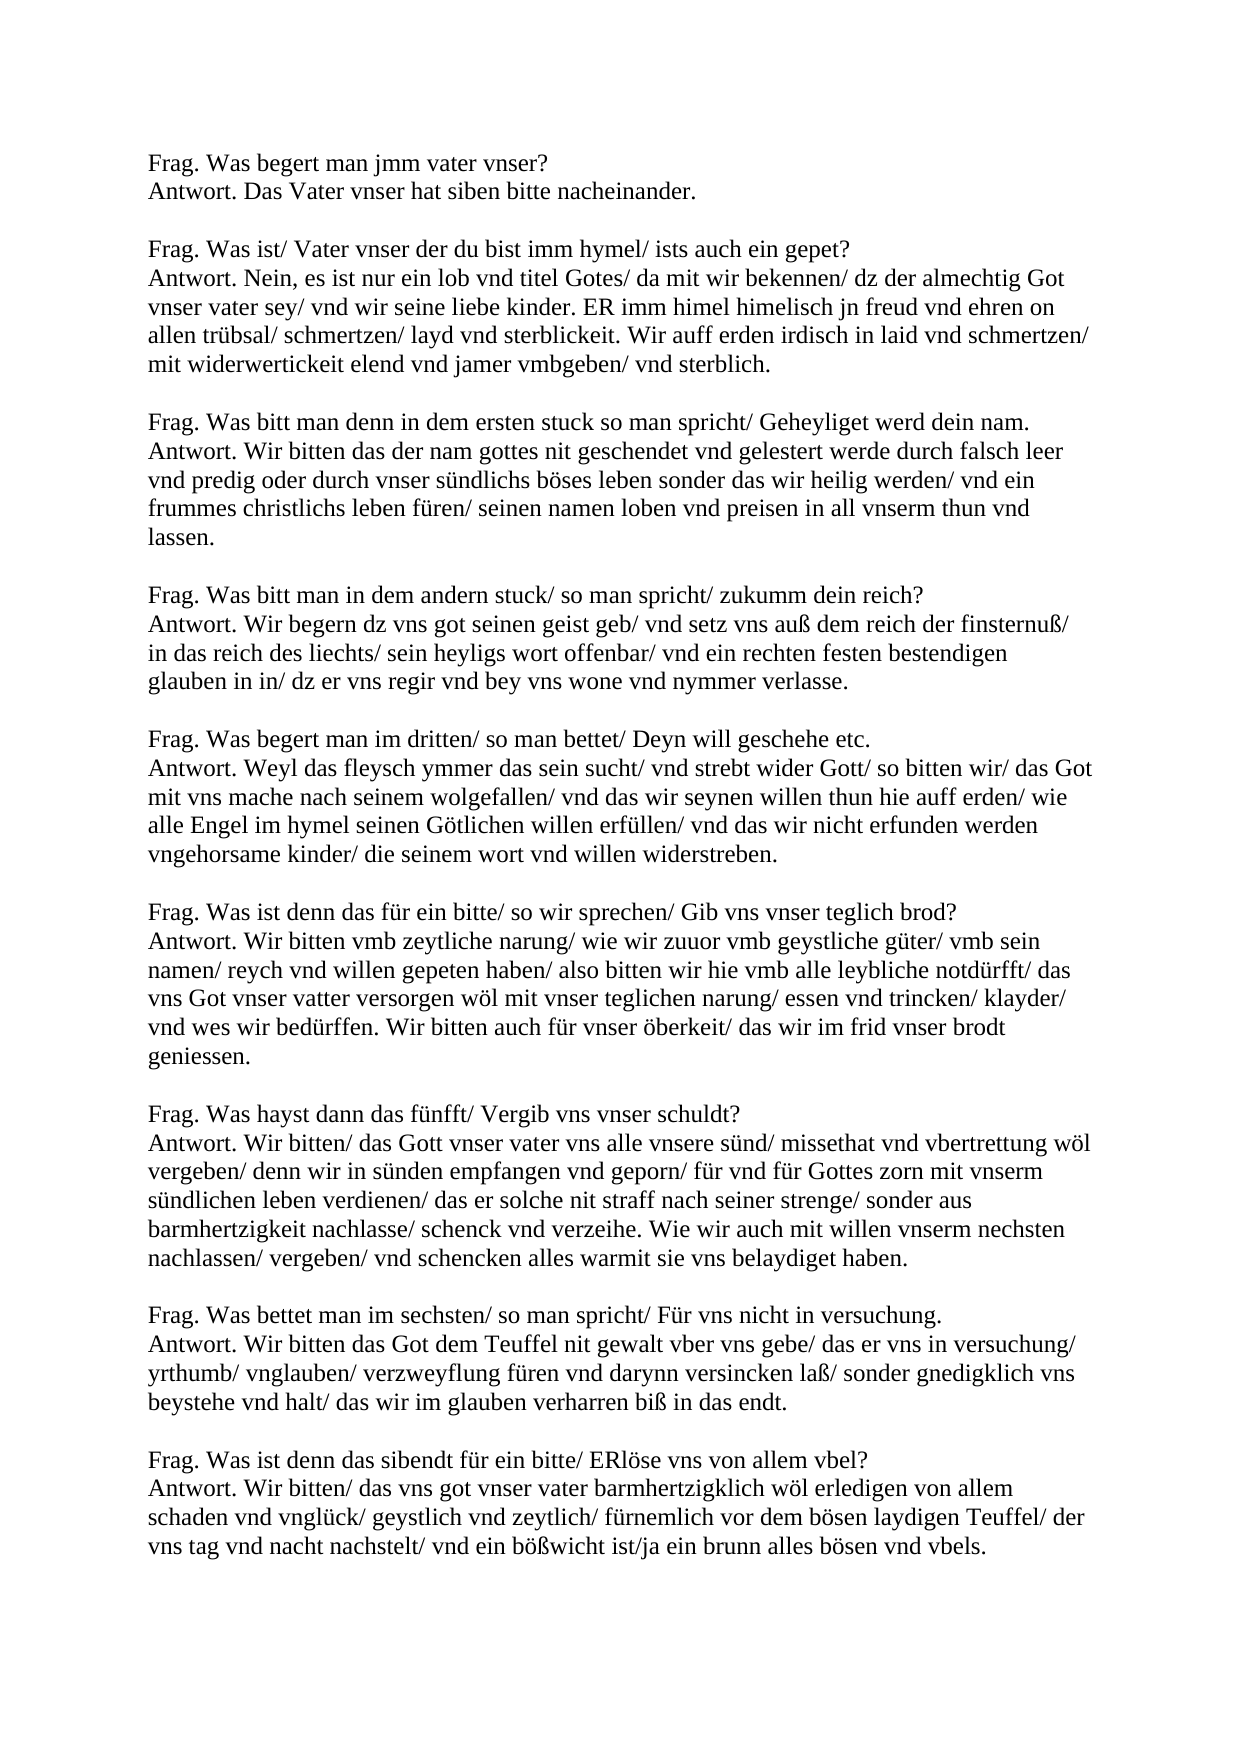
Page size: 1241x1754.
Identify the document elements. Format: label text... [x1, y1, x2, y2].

text Frag. Was bitt man in dem andern stuck/ so man spricht/ zukumm dein reich? Antwort. Wir begern dz vns got seinen geist geb/ vnd setz vns auß dem reich der finsternuß/ in das reich des liechts/ sein heyligs wort offenbar/ vnd ein rechten festen bestendigen glauben in in/ dz er vns regir vnd bey vns wone vnd nymmer verlasse. [148, 580, 1093, 695]
text Frag. Was begert man im dritten/ so man bettet/ Deyn will geschehe etc. Antwort. Weyl das fleysch ymmer das sein sucht/ vnd strebt wider Gott/ so bitten wir/ das Got mit vns mache nach seinem wolgefallen/ vnd das wir seynen willen thun hie auff erden/ wie alle Engel im hymel seinen Götlichen willen erfüllen/ vnd das wir nicht erfunden werden vngehorsame kinder/ die seinem wort vnd willen widerstreben. [148, 724, 1093, 868]
text Frag. Was bitt man denn in dem ersten stuck so man spricht/ Geheyliget werd dein nam. Antwort. Wir bitten das der nam gottes nit geschendet vnd gelestert werde durch falsch leer vnd predig oder durch vnser sündlichs böses leben sonder das wir heilig werden/ vnd ein frummes christlichs leben füren/ seinen namen loben vnd preisen in all vnserm thun vnd lassen. [148, 407, 1093, 551]
text Frag. Was ist denn das für ein bitte/ so wir sprechen/ Gib vns vnser teglich brod? Antwort. Wir bitten vmb zeytliche narung/ wie wir zuuor vmb geystliche güter/ vmb sein namen/ reych vnd willen gepeten haben/ also bitten wir hie vmb alle leybliche notdürfft/ das vns Got vnser vatter versorgen wöl mit vnser teglichen narung/ essen vnd trincken/ klayder/ vnd wes wir bedürffen. Wir bitten auch für vnser öberkeit/ das wir im frid vnser brodt geniessen. [148, 897, 1093, 1070]
text Frag. Was hayst dann das fünfft/ Vergib vns vnser schuldt? Antwort. Wir bitten/ das Gott vnser vater vns alle vnsere sünd/ missethat vnd vbertrettung wöl vergeben/ denn wir in sünden empfangen vnd geporn/ für vnd für Gottes zorn mit vnserm sündlichen leben verdienen/ das er solche nit straff nach seiner strenge/ sonder aus barmhertzigkeit nachlasse/ schenck vnd verzeihe. Wie wir auch mit willen vnserm nechsten nachlassen/ vergeben/ vnd schencken alles warmit sie vns belaydiget haben. [148, 1099, 1093, 1271]
text Frag. Was ist/ Vater vnser der du bist imm hymel/ ists auch ein gepet? Antwort. Nein, es ist nur ein lob vnd titel Gotes/ da mit wir bekennen/ dz der almechtig Got vnser vater sey/ vnd wir seine liebe kinder. ER imm himel himelisch jn freud vnd ehren on allen trübsal/ schmertzen/ layd vnd sterblickeit. Wir auff erden irdisch in laid vnd schmertzen/ mit widerwertickeit elend vnd jamer vmbgeben/ vnd sterblich. [148, 234, 1093, 378]
text Frag. Was bettet man im sechsten/ so man spricht/ Für vns nicht in versuchung. Antwort. Wir bitten das Got dem Teuffel nit gewalt vber vns gebe/ das er vns in versuchung/ yrthumb/ vnglauben/ verzweyflung füren vnd darynn versincken laß/ sonder gnedigklich vns beystehe vnd halt/ das wir im glauben verharren biß in das endt. [148, 1301, 1093, 1416]
text Frag. Was ist denn das sibendt für ein bitte/ ERlöse vns von allem vbel? Antwort. Wir bitten/ das vns got vnser vater barmhertzigklich wöl erledigen von allem schaden vnd vnglück/ geystlich vnd zeytlich/ fürnemlich vor dem bösen laydigen Teuffel/ der vns tag vnd nacht nachstelt/ vnd ein bößwicht ist/ja ein brunn alles bösen vnd vbels. [148, 1445, 1093, 1560]
text Frag. Was begert man jmm vater vnser? Antwort. Das Vater vnser hat siben bitte nacheinander. [148, 148, 1093, 205]
